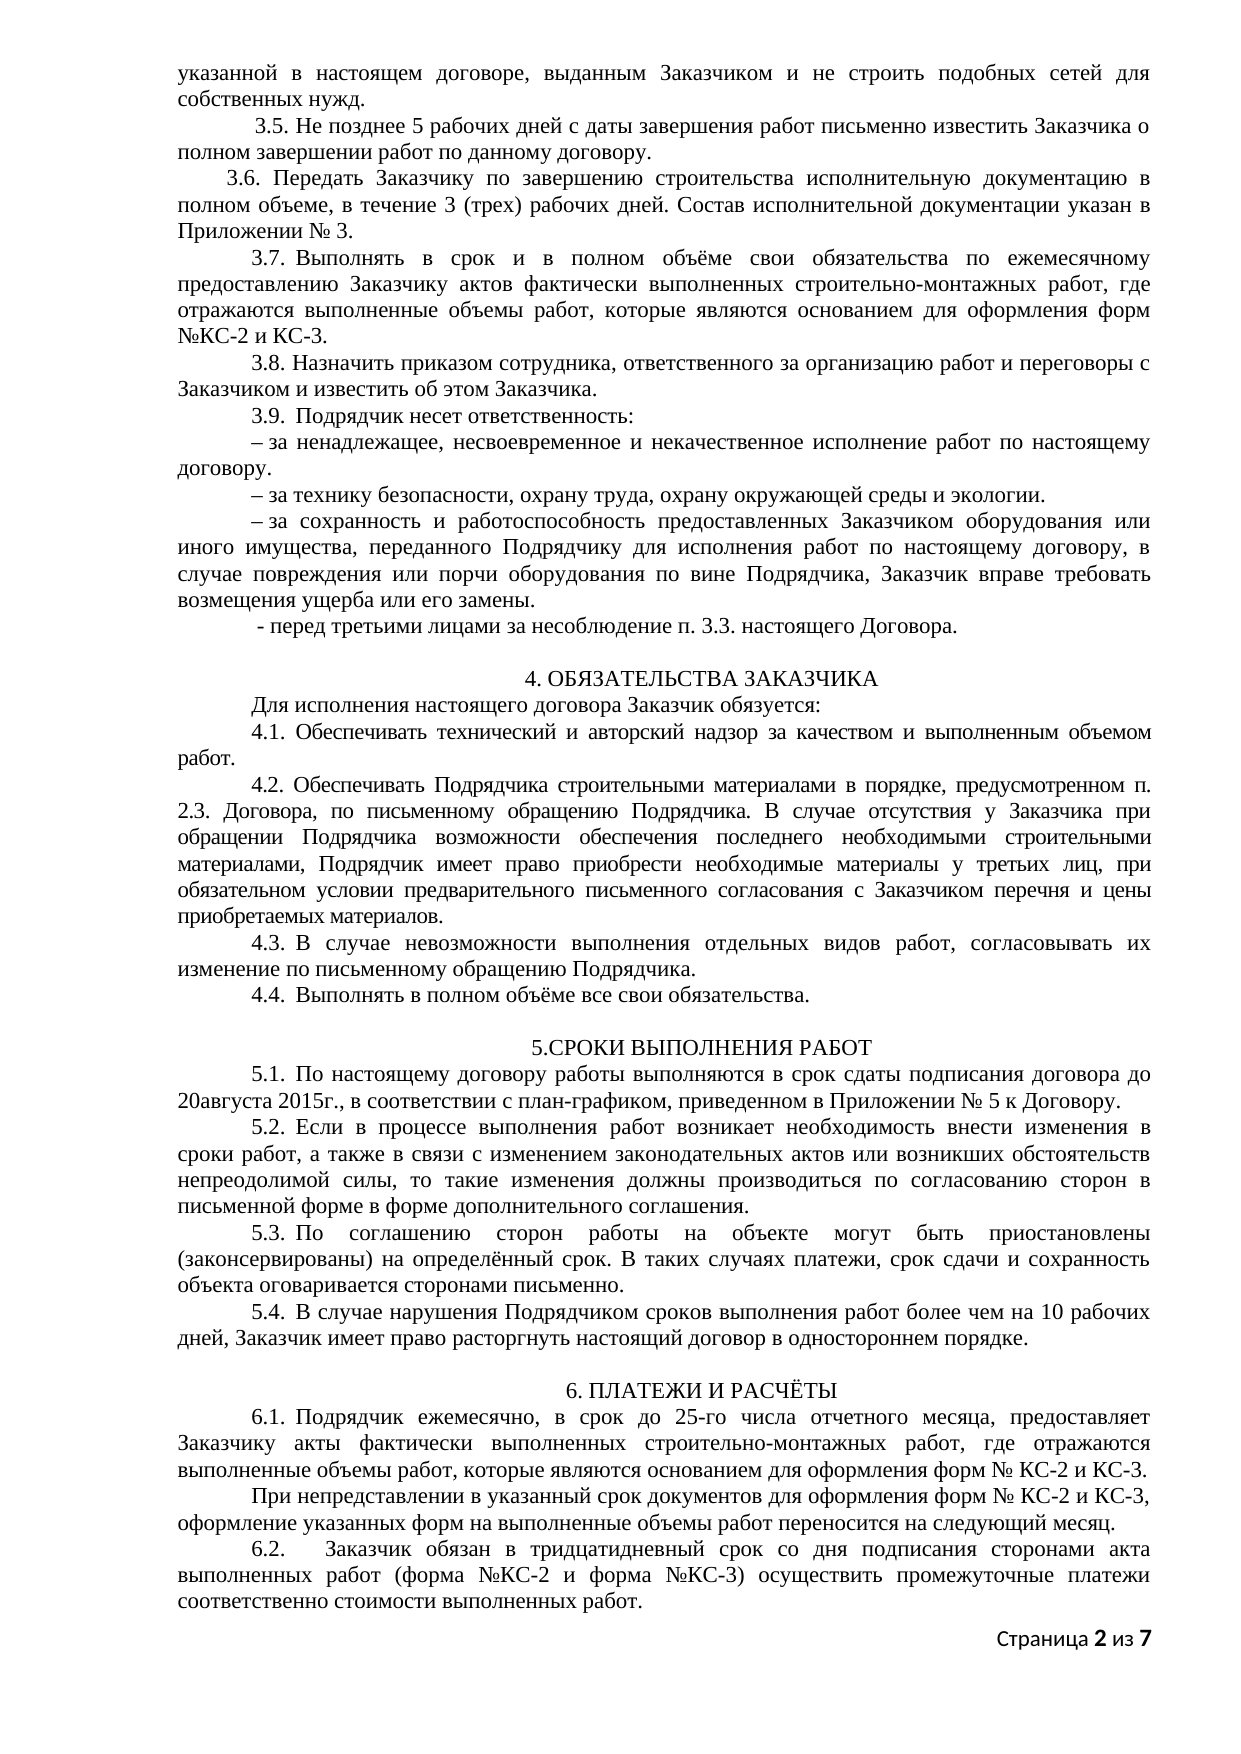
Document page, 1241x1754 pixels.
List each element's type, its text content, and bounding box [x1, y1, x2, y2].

text 3.6. Передать Заказчику по завершению строительства исполнительную документацию в полном объеме, в течение 3 (трех) рабочих дней. Состав исполнительной документации указан в Приложении № 3. [177, 164, 1152, 243]
text Для исполнения настоящего договора Заказчик обязуется: [177, 692, 1152, 718]
text 5.СРОКИ ВЫПОЛНЕНИЯ РАБОТ [177, 1034, 1152, 1061]
text 4.1. Обеспечивать технический и авторский надзор за качеством и выполненным объемом работ. [177, 718, 1152, 771]
text 5.2. Если в процессе выполнения работ возникает необходимость внести изменения в сроки работ, а также в связи с изменением законодательных актов или возникших обстоятельств непреодолимой силы, то такие изменения должны производиться по согласованию сторон в письменной форме в форме дополнительного соглашения. [177, 1113, 1152, 1219]
text 5.1. По настоящему договору работы выполняются в срок сдаты подписания договора до 20августа 2015г., в соответствии с план-графиком, приведенном в Приложении № 5 к Договору. [177, 1061, 1152, 1113]
text 4.3. В случае невозможности выполнения отдельных видов работ, согласовывать их изменение по письменному обращению Подрядчика. [177, 929, 1152, 981]
text 4.2. Обеспечивать Подрядчика строительными материалами в порядке, предусмотренном п. 2.3. Договора, по письменному обращению Подрядчика. В случае отсутствия у Заказчика при обращении Подрядчика возможности обеспечения последнего необходимыми строительными материалами, Подрядчик имеет право приобрести необходимые материалы у третьих лиц, при обязательном условии предварительного письменного согласования с Заказчиком перечня и цены приобретаемых материалов. [177, 771, 1152, 929]
text 6. ПЛАТЕЖИ И РАСЧЁТЫ [177, 1377, 1152, 1403]
text 6.1. Подрядчик ежемесячно, в срок до 25-го числа отчетного месяца, предоставляет Заказчику акты фактически выполненных строительно-монтажных работ, где отражаются выполненные объемы работ, которые являются основанием для оформления форм № КС-2 и КС-3. [177, 1403, 1152, 1482]
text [177, 59, 1152, 112]
text 4. ОБЯЗАТЕЛЬСТВА ЗАКАЗЧИКА [177, 665, 1152, 692]
text – за сохранность и работоспособность предоставленных Заказчиком оборудования или иного имущества, переданного Подрядчику для исполнения работ по настоящему договору, в случае повреждения или порчи оборудования по вине Подрядчика, Заказчик вправе требовать возмещения ущерба или его замены. [177, 507, 1152, 612]
text При непредставлении в указанный срок документов для оформления форм № КС-2 и КС-3, оформление указанных форм на выполненные объемы работ переносится на следующий месяц. [177, 1482, 1152, 1535]
text 3.9. Подрядчик несет ответственность: [177, 402, 1152, 428]
text – за ненадлежащее, несвоевременное и некачественное исполнение работ по настоящему договору. [177, 428, 1152, 481]
text 3.5. Не позднее 5 рабочих дней с даты завершения работ письменно известить Заказчика о полном завершении работ по данному договору. [177, 112, 1152, 164]
text 3.7. Выполнять в срок и в полном объёме свои обязательства по ежемесячному предоставлению Заказчику актов фактически выполненных строительно-монтажных работ, где отражаются выполненные объемы работ, которые являются основанием для оформления форм №КС-2 и КС-3. [177, 243, 1152, 349]
text - перед третьими лицами за несоблюдение п. 3.3. настоящего Договора. [177, 612, 1152, 639]
text 4.4. Выполнять в полном объёме все свои обязательства. [251, 981, 1152, 1008]
text 5.4. В случае нарушения Подрядчиком сроков выполнения работ более чем на 10 рабочих дней, Заказчик имеет право расторгнуть настоящий договор в одностороннем порядке. [177, 1298, 1152, 1350]
text 6.2. Заказчик обязан в тридцатидневный срок со дня подписания сторонами акта выполненных работ (форма №КС-2 и форма №КС-3) осуществить промежуточные платежи соответственно стоимости выполненных работ. [177, 1535, 1152, 1614]
text 5.3. По соглашению сторон работы на объекте могут быть приостановлены (законсервированы) на определённый срок. В таких случаях платежи, срок сдачи и сохранность объекта оговаривается сторонами письменно. [177, 1219, 1152, 1298]
text 3.8. Назначить приказом сотрудника, ответственного за организацию работ и переговоры с Заказчиком и известить об этом Заказчика. [177, 349, 1152, 402]
text – за технику безопасности, охрану труда, охрану окружающей среды и экологии. [177, 481, 1152, 507]
